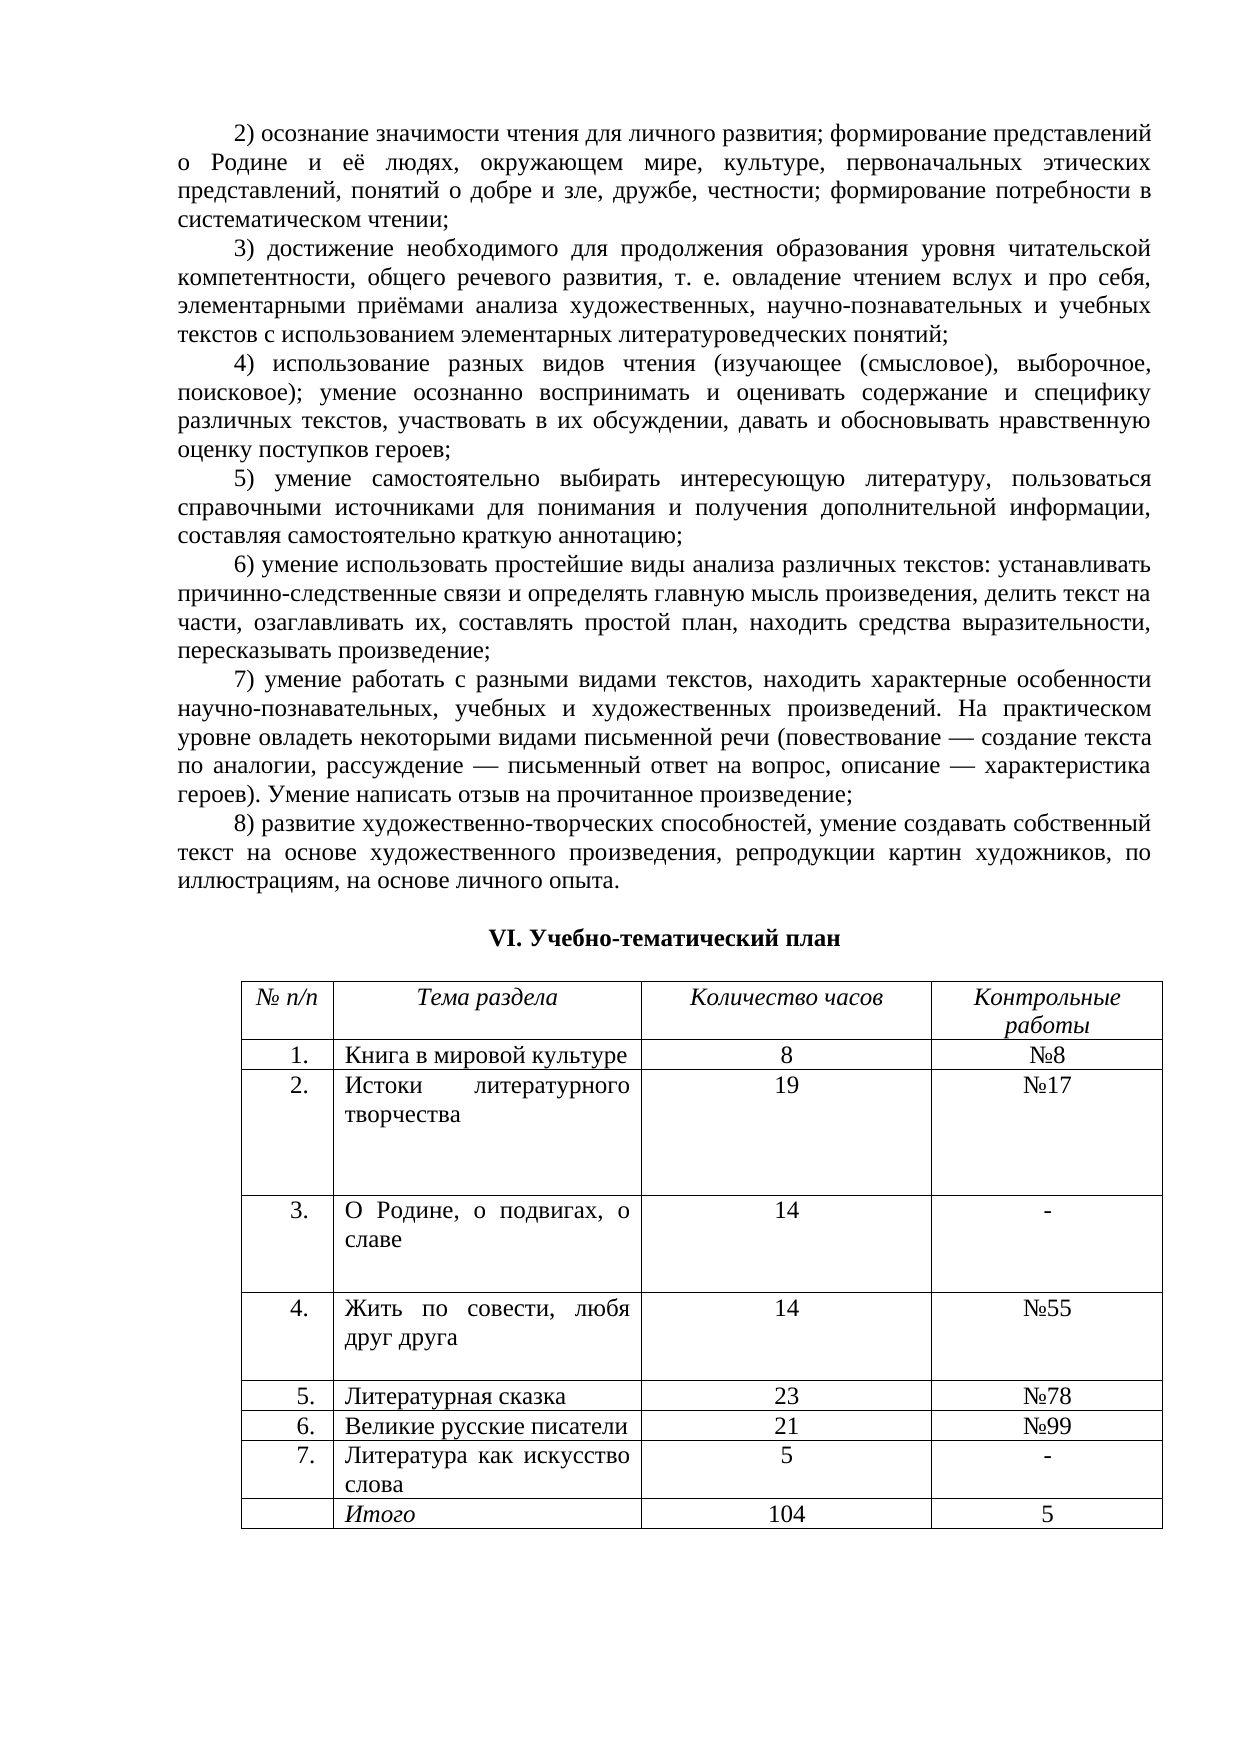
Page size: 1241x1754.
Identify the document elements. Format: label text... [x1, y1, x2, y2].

table_cell [242, 1040, 333, 1069]
table_header № п/п [242, 982, 333, 1039]
table_cell [242, 1196, 333, 1292]
table_cell №99 [932, 1411, 1162, 1439]
table_cell Литературная сказка [334, 1381, 641, 1410]
table_cell Великие русские писатели [334, 1411, 641, 1439]
table_cell 6. [242, 1411, 333, 1439]
table_cell 7. [242, 1441, 333, 1498]
table_header Контрольные работы [932, 982, 1162, 1039]
table_cell 5 [932, 1499, 1162, 1528]
table_cell - [932, 1196, 1162, 1292]
table_cell 23 [642, 1381, 931, 1410]
table_header Количество часов [642, 982, 931, 1039]
text VI. Учебно-тематический план [177, 923, 1152, 952]
text 2) осознание значимости чтения для личного развития; формирование представлений о Родине и её людях, окружающем мире, культуре, первоначальных этических представлений, понятий о добре и зле, дружбе, честности; формирование потребности в систематическом чтении; [177, 118, 1152, 233]
text 7) умение работать с разными видами текстов, находить характерные особенности научно-познавательных, учебных и художественных произведений. На практическом уровне овладеть некоторыми видами письменной речи (повествование — создание текста по аналогии, рассуждение — письменный ответ на вопрос, описание — характеристика героев). Умение написать отзыв на прочитанное произведение; [177, 664, 1152, 808]
table_cell Книга в мировой культуре [334, 1040, 641, 1069]
table_cell 8 [642, 1040, 931, 1069]
table_cell 104 [642, 1499, 931, 1528]
text 5) умение самостоятельно выбирать интересующую литературу, пользоваться справочными источниками для понимания и получения дополнительной информации, составляя самостоятельно краткую аннотацию; [177, 463, 1152, 549]
table_cell 14 [642, 1196, 931, 1292]
text 4) использование разных видов чтения (изучающее (смысловое), выборочное, поисковое); умение осознанно воспринимать и оценивать содержание и специфику различных текстов, участвовать в их обсуждении, давать и обосновывать нравственную оценку поступков героев; [177, 348, 1152, 463]
table_cell [242, 1499, 333, 1528]
table_cell 21 [642, 1411, 931, 1439]
table_cell 5 [642, 1441, 931, 1498]
table_cell №55 [932, 1293, 1162, 1380]
table_cell №8 [932, 1040, 1162, 1069]
table_cell №78 [932, 1381, 1162, 1410]
table_cell О Родине, о подвигах, о славе [334, 1196, 641, 1292]
table_cell 19 [642, 1070, 931, 1194]
text 8) развитие художественно-творческих способностей, умение создавать собственный текст на основе художественного произведения, репродукции картин художников, по иллюстрациям, на основе личного опыта. [177, 808, 1152, 894]
text 3) достижение необходимого для продолжения образования уровня читательской компетентности, общего речевого развития, т. е. овладение чтением вслух и про себя, элементарными приёмами анализа художественных, научно-познавательных и учебных текстов с использованием элементарных литературоведческих понятий; [177, 233, 1152, 348]
table_cell 14 [642, 1293, 931, 1380]
table_cell Итого [334, 1499, 641, 1528]
table_cell [242, 1293, 333, 1380]
table_header Тема раздела [334, 982, 641, 1039]
table_cell 5. [242, 1381, 333, 1410]
text 6) умение использовать простейшие виды анализа различных текстов: устанавливать причинно-следственные связи и определять главную мысль произведения, делить текст на части, озаглавливать их, составлять простой план, находить средства выразительности, пересказывать произведение; [177, 549, 1152, 664]
table_cell - [932, 1441, 1162, 1498]
table_cell Жить по совести, любя друг друга [334, 1293, 641, 1380]
table_cell [242, 1070, 333, 1194]
table_cell Литература как искусство слова [334, 1441, 641, 1498]
table_cell Истоки литературного творчества [334, 1070, 641, 1194]
table_cell №17 [932, 1070, 1162, 1194]
